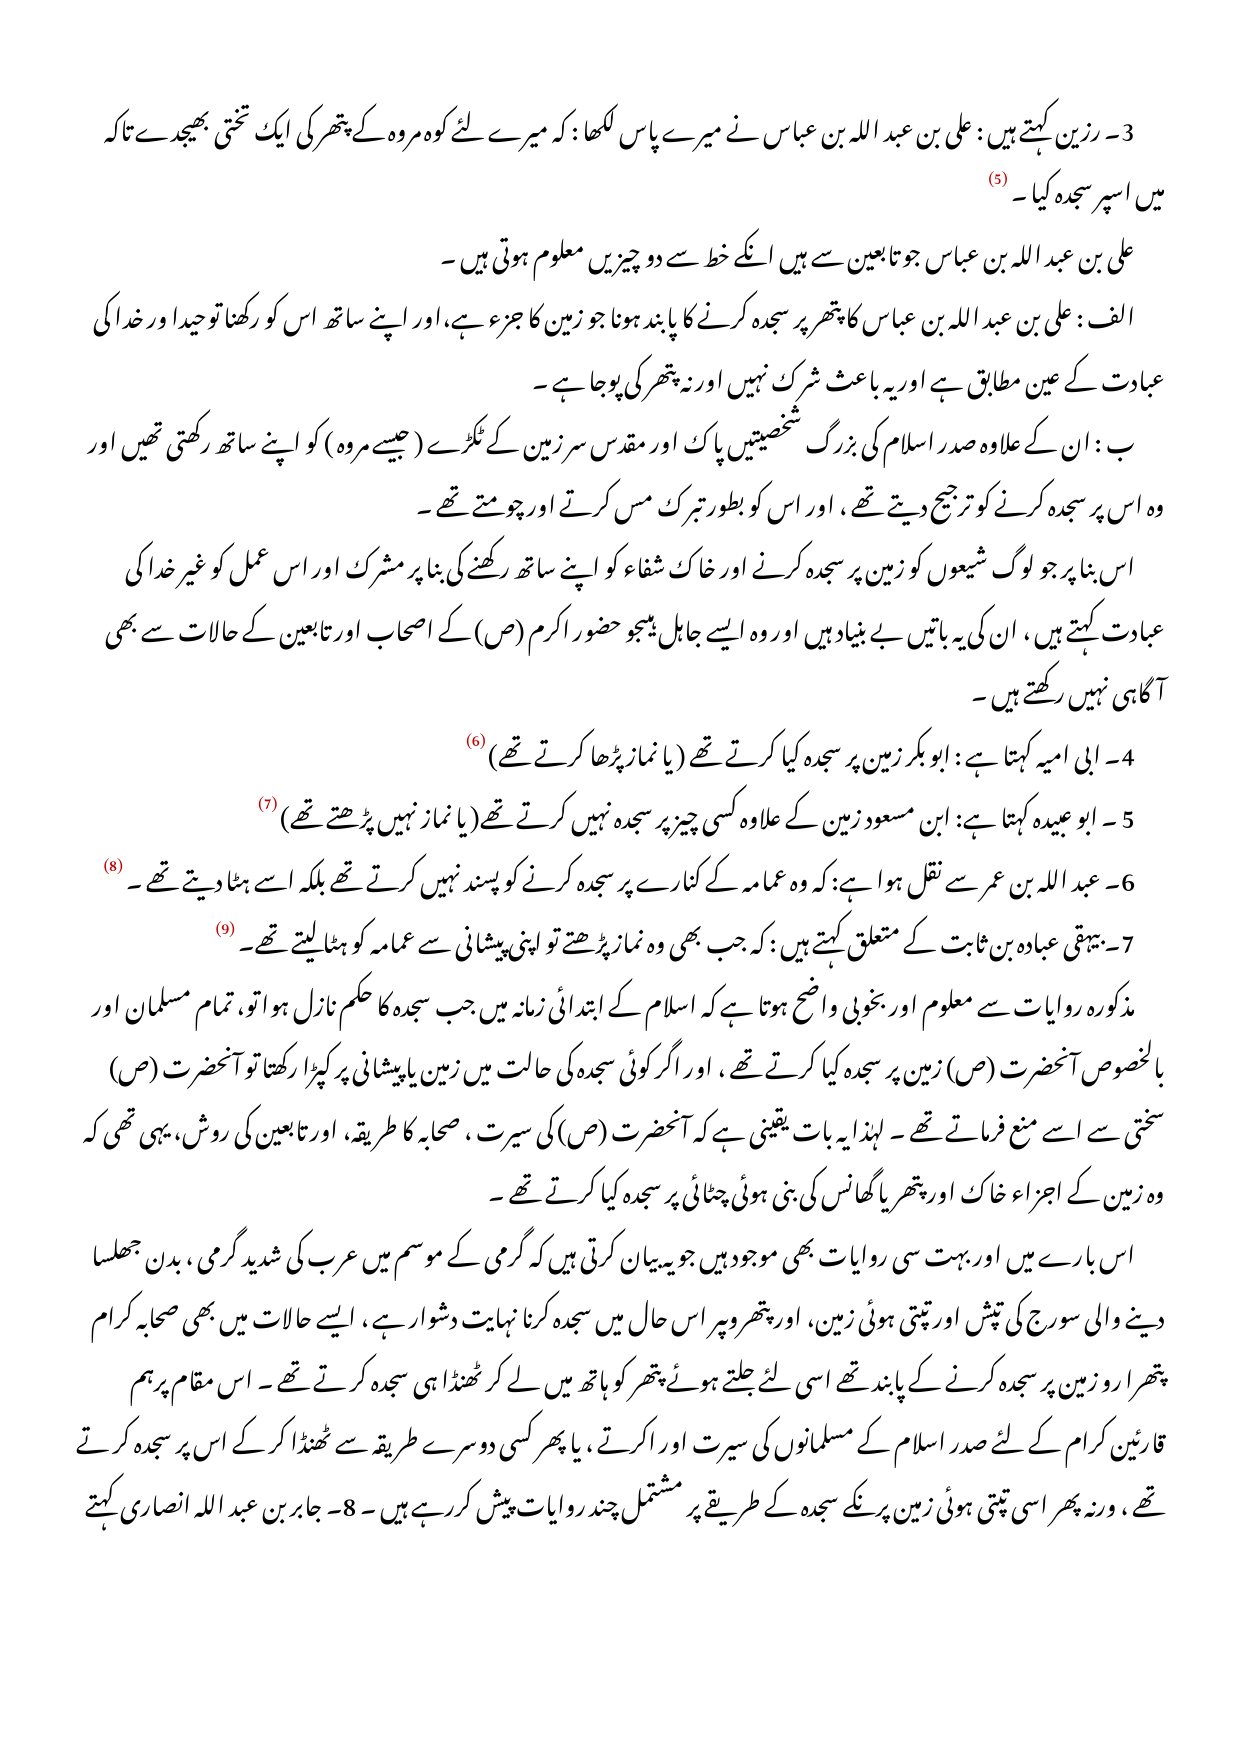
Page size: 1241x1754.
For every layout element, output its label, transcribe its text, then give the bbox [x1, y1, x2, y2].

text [75, 1219, 1165, 1531]
text 4۔ ابی امیہ کہتا ہے : ابو بکر زمین پر سجدہ کیا کرتے تھے ( یا نماز پڑھا کرتے تھے) (6) [75, 719, 1165, 781]
text الف : علی بن عبد اللہ بن عباس کا پتھر پر سجدہ کرنے کا پابند ہونا جو زمین کا جزء ہے،اور اپنے ساتھ اس کو رکھنا توحیدا ور خدا کی عبادت کے عین مطابق ہے اور یہ باعث شرک نہیں اور نہ پتھر کی پوجا ہے ۔ [75, 281, 1165, 406]
text علی بن عبد اللہ بن عباس جو تابعین سے ہیں انکے خط سے دو چیزیں معلوم ہوتی ہیں ۔ [75, 219, 1165, 281]
text اس بنا پر جو لوگ شیعوں کو زمین پر سجدہ کرنے اور خاک شفاء کو اپنے ساتھ رکھنے کی بنا پر مشرک اور اس عمل کو غیر خدا کی عبادت کہتے ہیں ، ان کی یہ باتیں بے بنیاد ہیں اور وہ ایسے جاہل ہیںجو حضور اکرم (ص) کے اصحاب اور تابعین کے حالات سے بھی آگاہی نہیں رکھتے ہیں ۔ [75, 531, 1165, 719]
text 6۔ عبد اللہ بن عمر سے نقل ہوا ہے: کہ وہ عمامہ کے کنارے پر سجدہ کرنے کو پسند نہیں کرتے تھے بلکہ اسے ہٹا دیتے تھے ۔ (8) [75, 844, 1165, 906]
text ب : ان کے علاوہ صدر اسلام کی بزرگ شخصیتیں پاک اور مقدس سر زمین کے ٹکڑے ( جیسے مروہ ) کو اپنے ساتھ رکھتی تھیں اور وہ اس پر سجدہ کرنے کو ترجیح دیتے تھے ، اور اس کو بطور تبرک مس کرتے اور چومتے تھے ۔ [75, 406, 1165, 531]
text مذکورہ روایات سے معلوم اور بخوبی واضح ہوتا ہے کہ اسلام کے ابتدائی زمانہ میں جب سجدہ کا حکم نازل ہوا تو، تمام مسلمان اور بالخصوص آنحضرت (ص) زمین پر سجدہ کیا کرتے تھے ، اور اگر کوئی سجدہ کی حالت میں زمین یا پیشانی پر کپڑا رکھتا تو آنحضرت (ص) سختی سے اسے منع فرماتے تھے ۔ لہٰذا یہ بات یقینی ہے کہ آنحضرت (ص) کی سیرت ، صحابہ کا طریقہ، اور تابعین کی روش، یہی تھی کہ وہ زمین کے اجزاء خاک اور پتھر یا گھانس کی بنی ہوئی چٹائی پر سجدہ کیا کرتے تھے ۔ [75, 969, 1165, 1219]
text 3۔ رزین کہتے ہیں : علی بن عبد اللہ بن عباس نے میرے پاس لکھا : کہ میرے لئے کوہ مروہ کے پتھر کی ایک تختی بھیجدے تاکہ میں اسپر سجدہ کیا ۔ (5) [75, 94, 1165, 219]
text 5 ۔ ابو عبیدہ کہتا ہے: ابن مسعود زمین کے علاوہ کسی چیز پر سجدہ نہیں کرتے تھے( یا نماز نہیں پڑھتے تھے) (7) [75, 781, 1165, 844]
text 7۔ بیہقی عبادہ بن ثابت کے متعلق کہتے ہیں : کہ جب بھی وہ نماز پڑھتے تو اپنی پیشانی سے عمامہ کو ہٹالیتے تھے۔ (9) [75, 906, 1165, 969]
